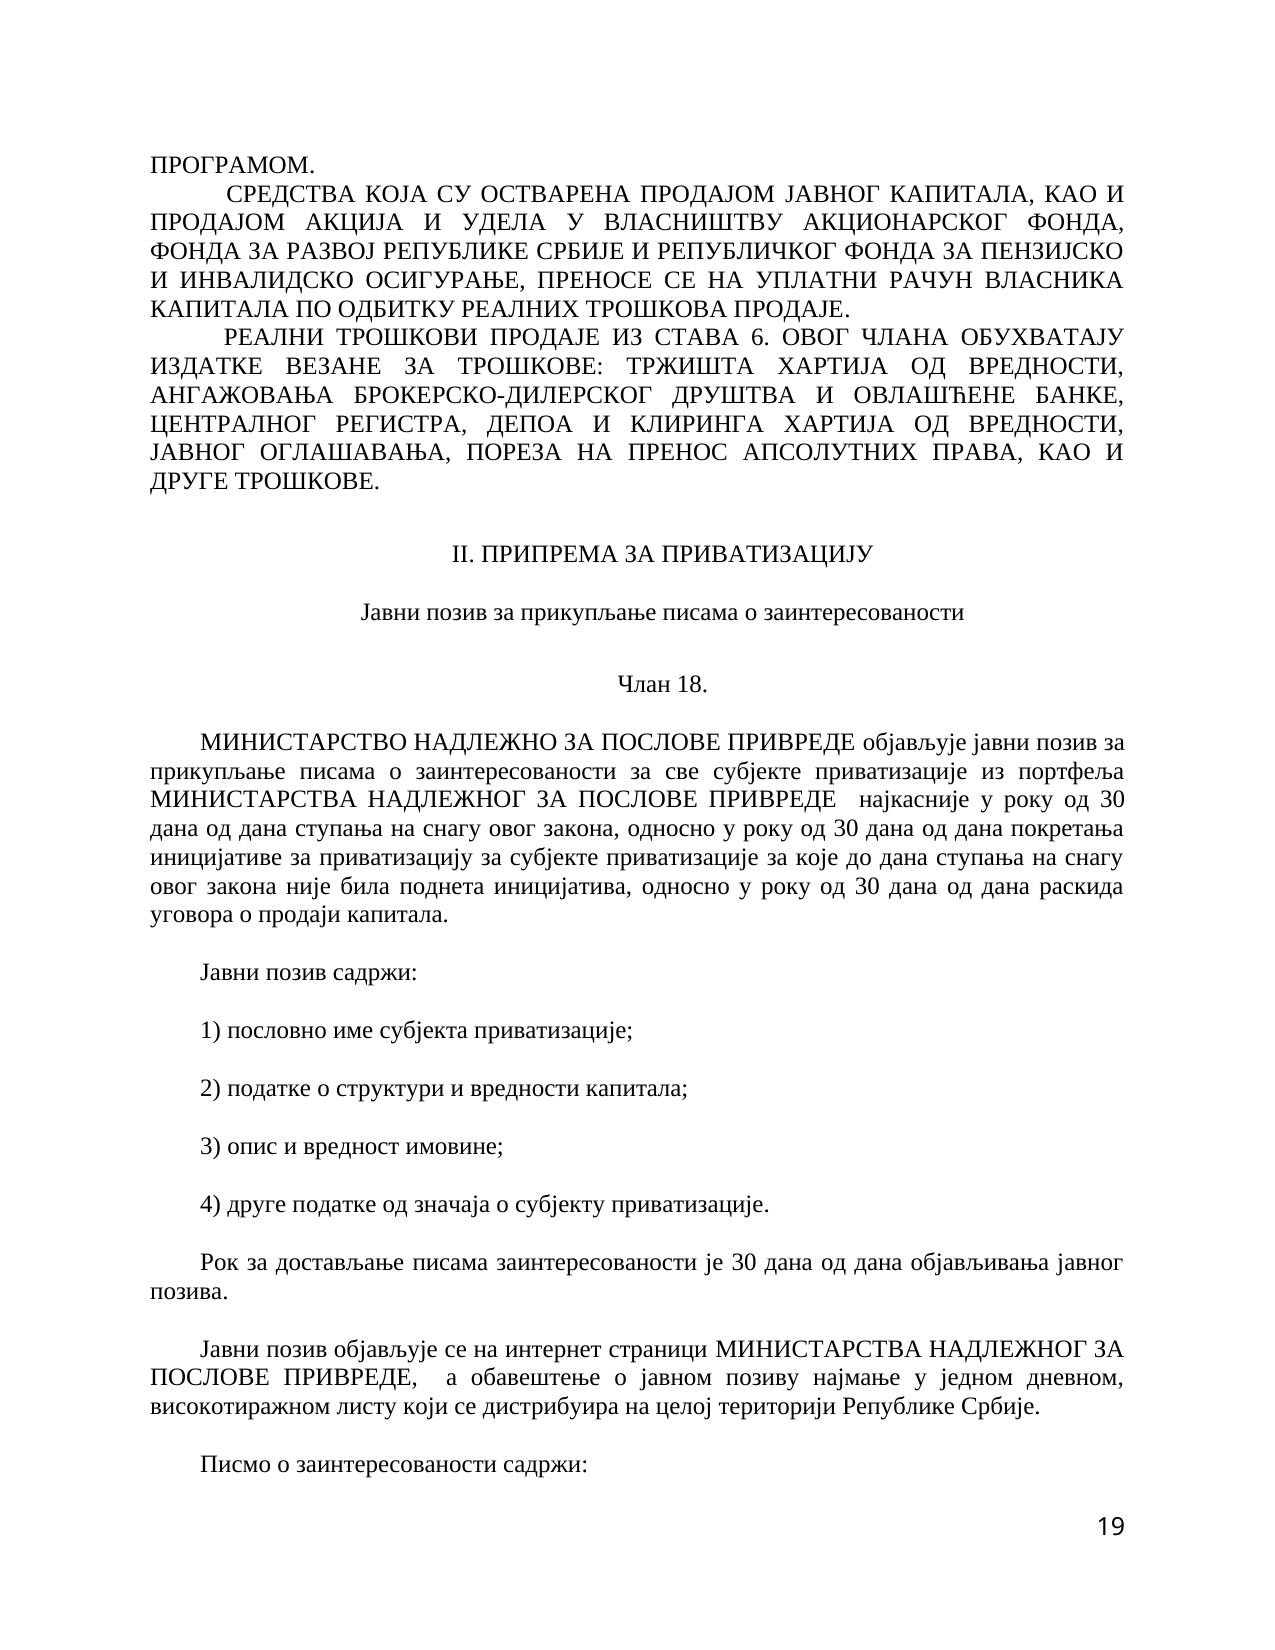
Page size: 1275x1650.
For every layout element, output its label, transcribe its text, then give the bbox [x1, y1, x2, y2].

text Члан 18. [150, 669, 1125, 698]
text СРЕДСТВА КОЈА СУ ОСТВАРЕНА ПРОДАЈОМ ЈАВНОГ КАПИТАЛА, КАО И ПРОДАЈОМ АКЦИЈА И УДЕЛА У ВЛАСНИШТВУ АКЦИОНАРСКОГ ФОНДА, ФОНДА ЗА РАЗВОЈ РЕПУБЛИКЕ СРБИЈЕ И РЕПУБЛИЧКОГ ФОНДА ЗА ПЕНЗИЈСКО И ИНВАЛИДСКО ОСИГУРАЊЕ, ПРЕНОСЕ СЕ НА УПЛАТНИ РАЧУН ВЛАСНИКА КАПИТАЛА ПО ОДБИТКУ РЕАЛНИХ ТРОШКОВА ПРОДАЈЕ. [150, 179, 1125, 322]
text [150, 150, 1125, 179]
text II. ПРИПРЕМА ЗА ПРИВАТИЗАЦИЈУ [150, 539, 1125, 567]
text 3) опис и вредност имовине; [150, 1131, 1125, 1160]
text Писмо о заинтересованости садржи: [150, 1449, 1125, 1478]
text 2) податке о структури и вредности капитала; [150, 1073, 1125, 1102]
text 4) друге податке од значаја о субјекту приватизације. [150, 1189, 1125, 1218]
text Јавни позив за прикупљање писама о заинтересованости [150, 597, 1125, 625]
text Рок за достављање писама заинтересованости је 30 дана од дана објављивања јавног позива. [150, 1247, 1125, 1304]
text РЕАЛНИ ТРОШКОВИ ПРОДАЈЕ ИЗ СТАВА 6. ОВОГ ЧЛАНА ОБУХВАТАЈУ ИЗДАТКЕ ВЕЗАНЕ ЗА ТРОШКОВЕ: ТРЖИШТА ХАРТИЈА ОД ВРЕДНОСТИ, АНГАЖОВАЊА БРОКЕРСКО-ДИЛЕРСКОГ ДРУШТВА И ОВЛАШЋЕНЕ БАНКЕ, ЦЕНТРАЛНОГ РЕГИСТРА, ДЕПОА И КЛИРИНГА ХАРТИЈА ОД ВРЕДНОСТИ, ЈАВНОГ ОГЛАШАВАЊА, ПОРЕЗА НА ПРЕНОС АПСОЛУТНИХ ПРАВА, КАО И ДРУГЕ ТРОШКОВЕ. [150, 322, 1125, 495]
text Јавни позив садржи: [150, 957, 1125, 986]
text Јавни позив објављује се на интернет страници МИНИСТАРСТВА НАДЛЕЖНОГ ЗА ПОСЛОВЕ ПРИВРЕДЕ, а обавештење о јавном позиву најмање у једном дневном, високотиражном листу који се дистрибуира на целој територији Републике Србије. [150, 1334, 1125, 1420]
text МИНИСТАРСТВО НАДЛЕЖНО ЗА ПОСЛОВЕ ПРИВРЕДЕ објављује јавни позив за прикупљање писама о заинтересованости за све субјекте приватизације из портфеља МИНИСТАРСТВА НАДЛЕЖНОГ ЗА ПОСЛОВЕ ПРИВРЕДЕ најкасније у року од 30 дана од дана ступања на снагу овог закона, односно у року од 30 дана од дана покретања иницијативе за приватизацију за субјекте приватизације за које до дана ступања на снагу овог закона није била поднета иницијатива, односно у року од 30 дана од дана раскида уговора о продаји капитала. [150, 727, 1125, 928]
text 1) пословно име субјекта приватизације; [150, 1015, 1125, 1044]
